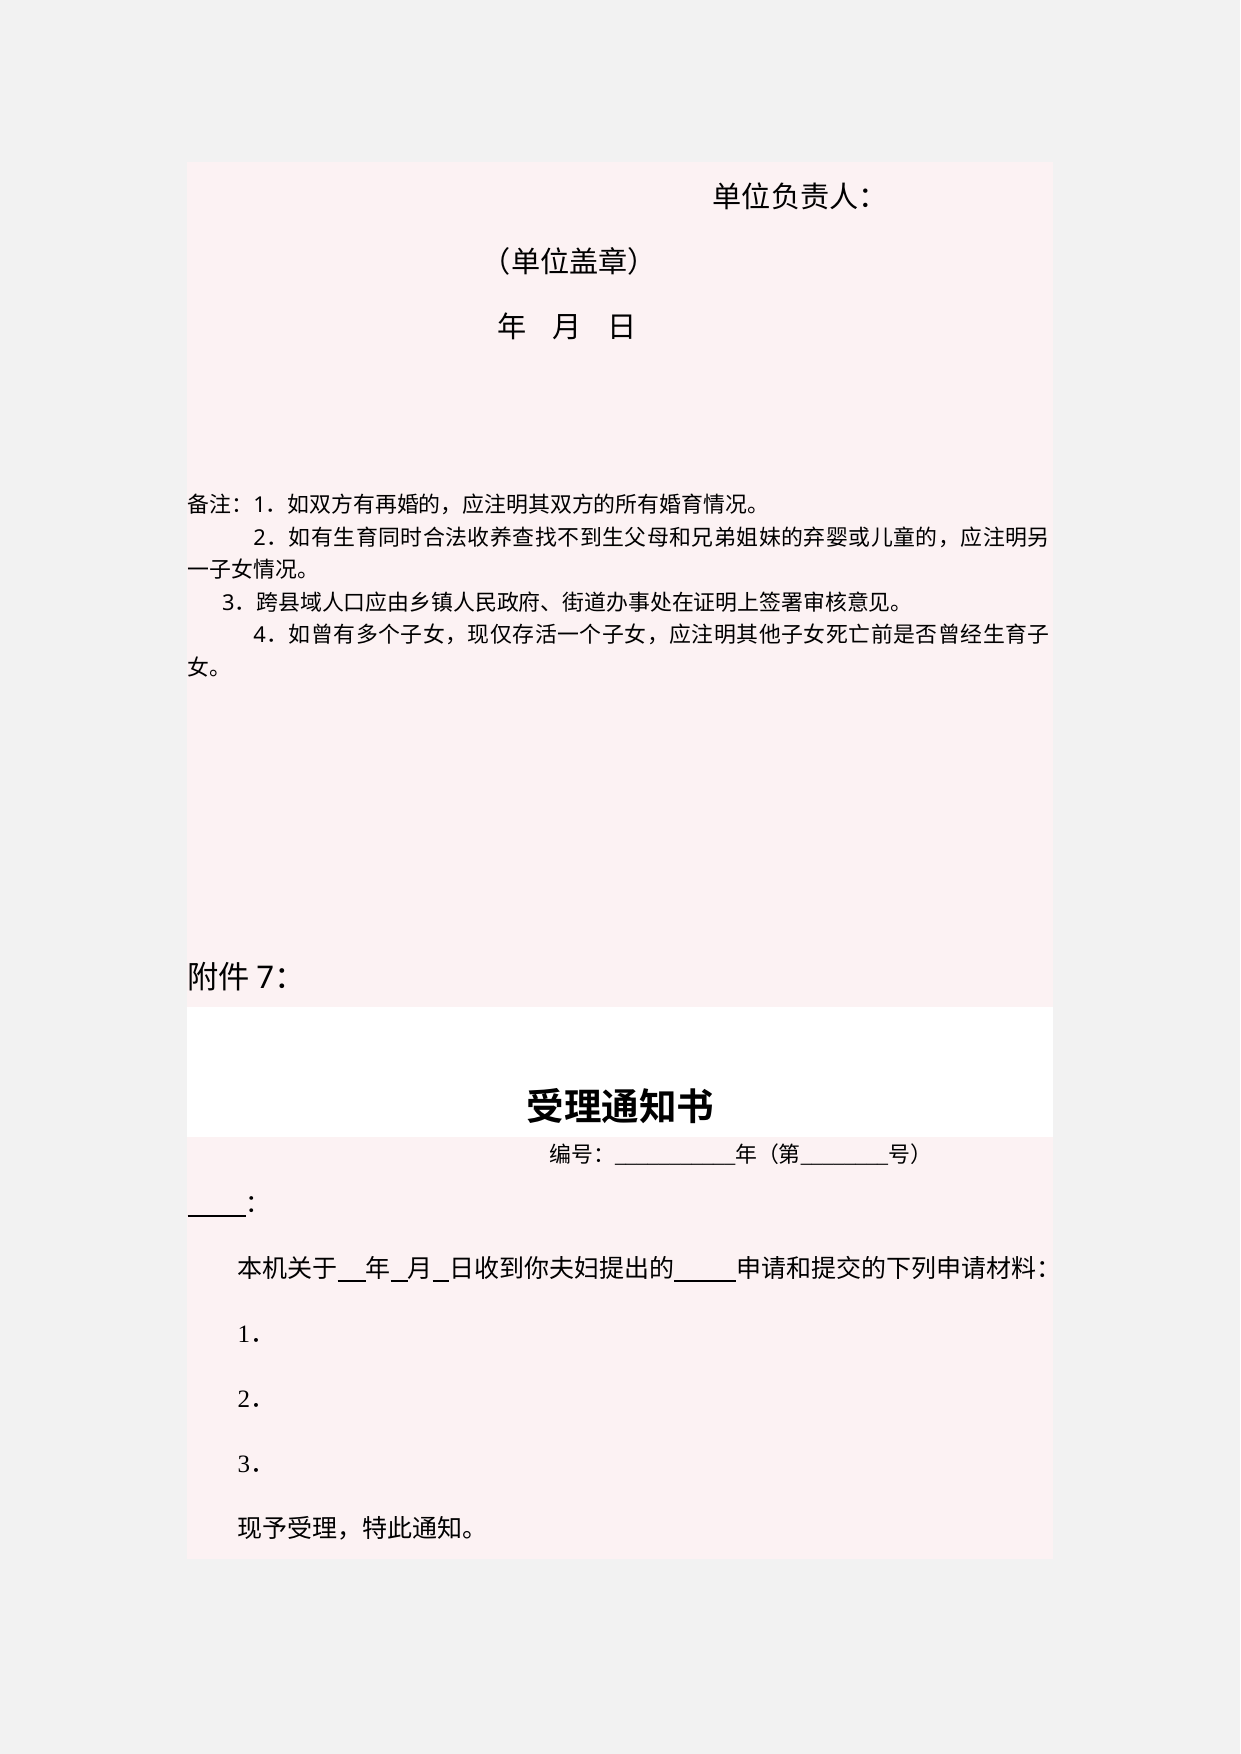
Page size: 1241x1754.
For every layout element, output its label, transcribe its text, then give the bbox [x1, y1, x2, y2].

text 2． [187, 1364, 1053, 1429]
text 3．跨县域人口应由乡镇人民政府、街道办事处在证明上签署审核意见。 [187, 584, 1053, 617]
text 单位负责人： [187, 162, 1053, 227]
text 4．如曾有多个子女，现仅存活一个子女，应注明其他子女死亡前是否曾经生育子女。 [187, 617, 1053, 682]
text 附件7： [187, 942, 1053, 1007]
text 编号：___________年（第________号） [187, 1137, 1053, 1169]
text 年 月 日 [187, 292, 1053, 357]
text 本机关于 年 月 日收到你夫妇提出的 申请和提交的下列申请材料： [187, 1234, 1053, 1299]
text 3． [187, 1429, 1053, 1494]
text 备注：1．如双方有再婚的，应注明其双方的所有婚育情况。 [187, 487, 1053, 519]
text 受理通知书 [187, 1072, 1053, 1137]
text （单位盖章） [187, 227, 1053, 292]
text 现予受理，特此通知。 [187, 1494, 1053, 1559]
text 2．如有生育同时合法收养查找不到生父母和兄弟姐妹的弃婴或儿童的，应注明另一子女情况。 [187, 519, 1053, 584]
text 1． [187, 1299, 1053, 1364]
text ： [187, 1169, 1053, 1234]
